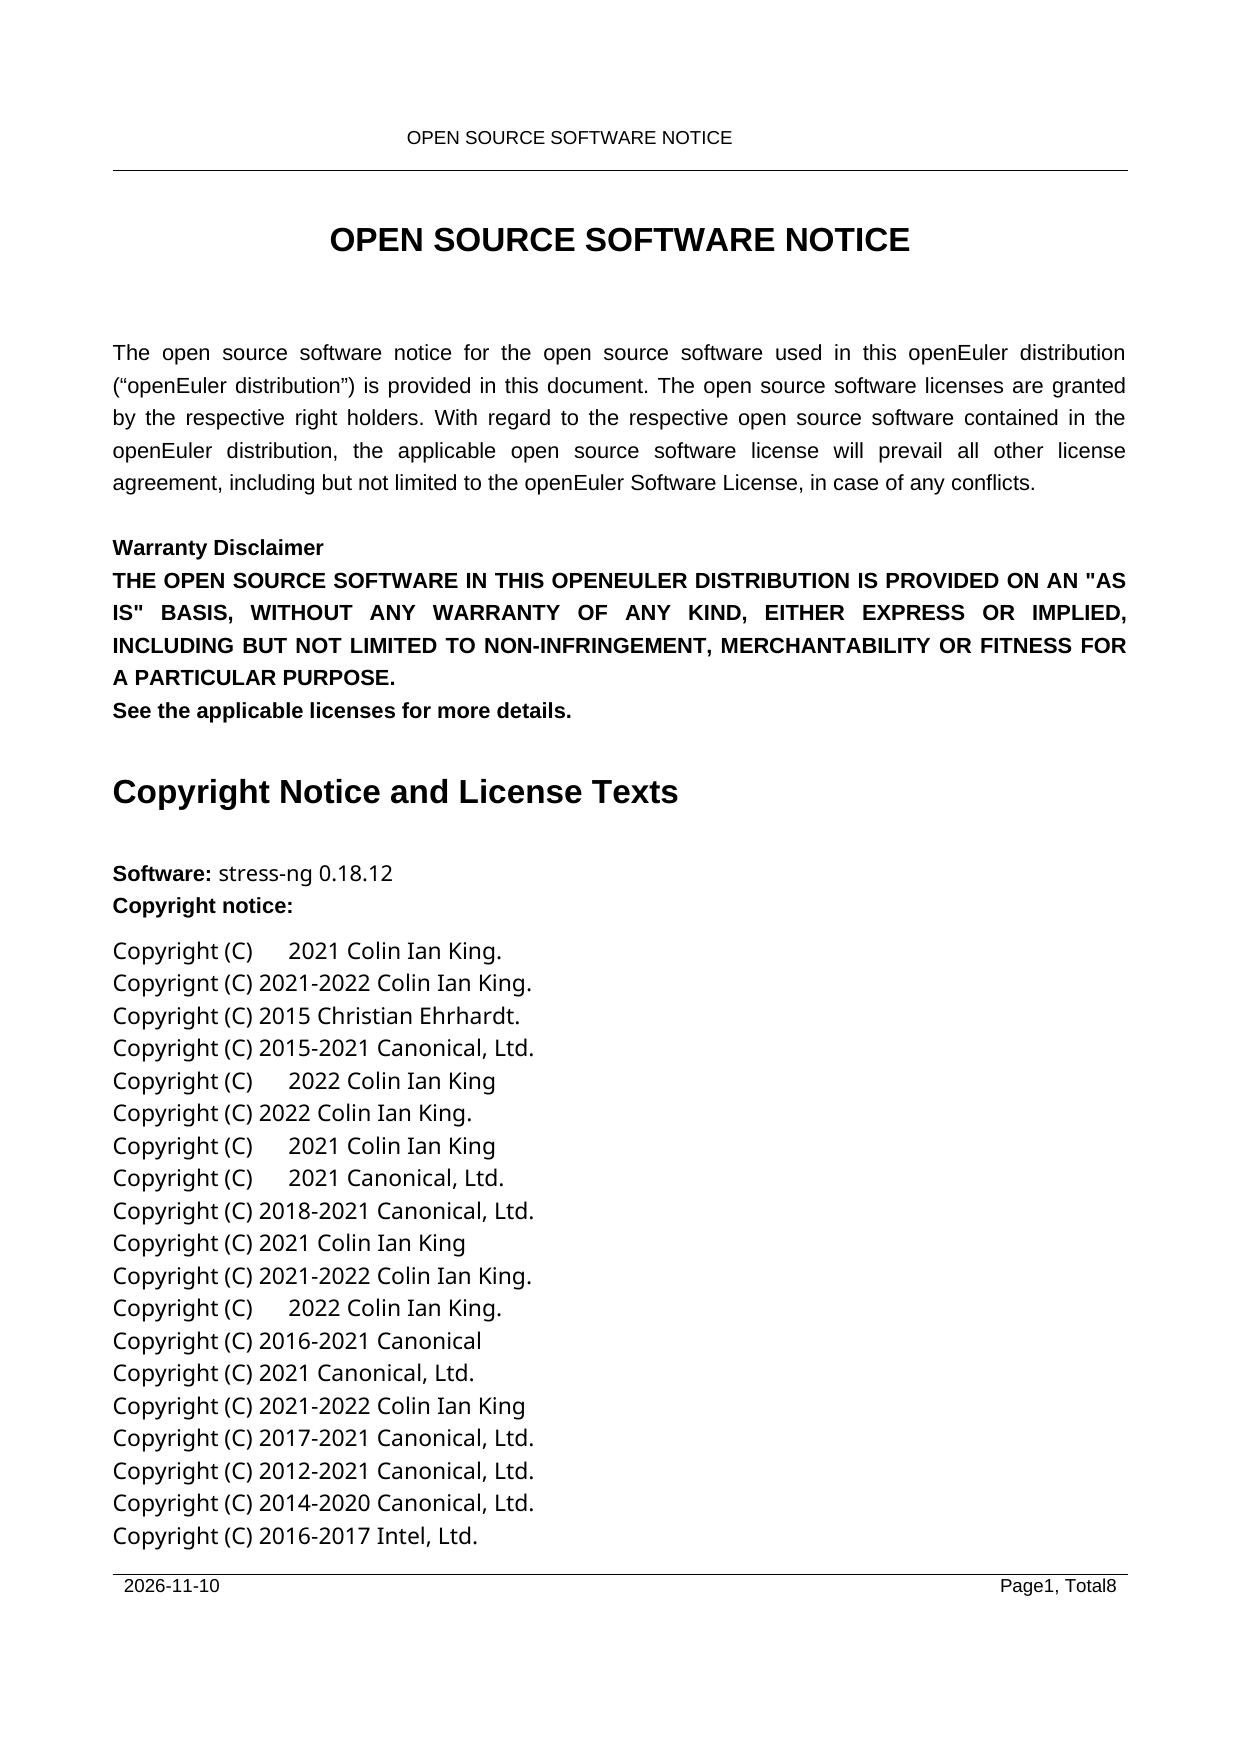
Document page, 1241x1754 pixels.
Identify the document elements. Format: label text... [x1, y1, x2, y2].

text Copyright notice: [112, 889, 1128, 921]
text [112, 934, 1128, 1551]
text The open source software notice for the open source software used in this openEuler distribution (“openEuler distribution”) is provided in this document. The open source software licenses are granted by the respective right holders. With regard to the respective open source software contained in the openEuler distribution, the applicable open source software license will prevail all other license agreement, including but not limited to the openEuler Software License, in case of any conflicts. [112, 336, 1128, 499]
text THE OPEN SOURCE SOFTWARE IN THIS OPENEULER DISTRIBUTION IS PROVIDED ON AN "AS IS" BASIS, WITHOUT ANY WARRANTY OF ANY KIND, EITHER EXPRESS OR IMPLIED, INCLUDING BUT NOT LIMITED TO NON-INFRINGEMENT, MERCHANTABILITY OR FITNESS FOR A PARTICULAR PURPOSE. See the applicable licenses for more details. [112, 564, 1128, 726]
text Copyright Notice and License Texts [112, 759, 1128, 824]
title Software: stress-ng 0.18.12 [112, 856, 1128, 889]
text Warranty Disclaimer [112, 531, 1128, 564]
text OPEN SOURCE SOFTWARE NOTICE [112, 206, 1128, 271]
